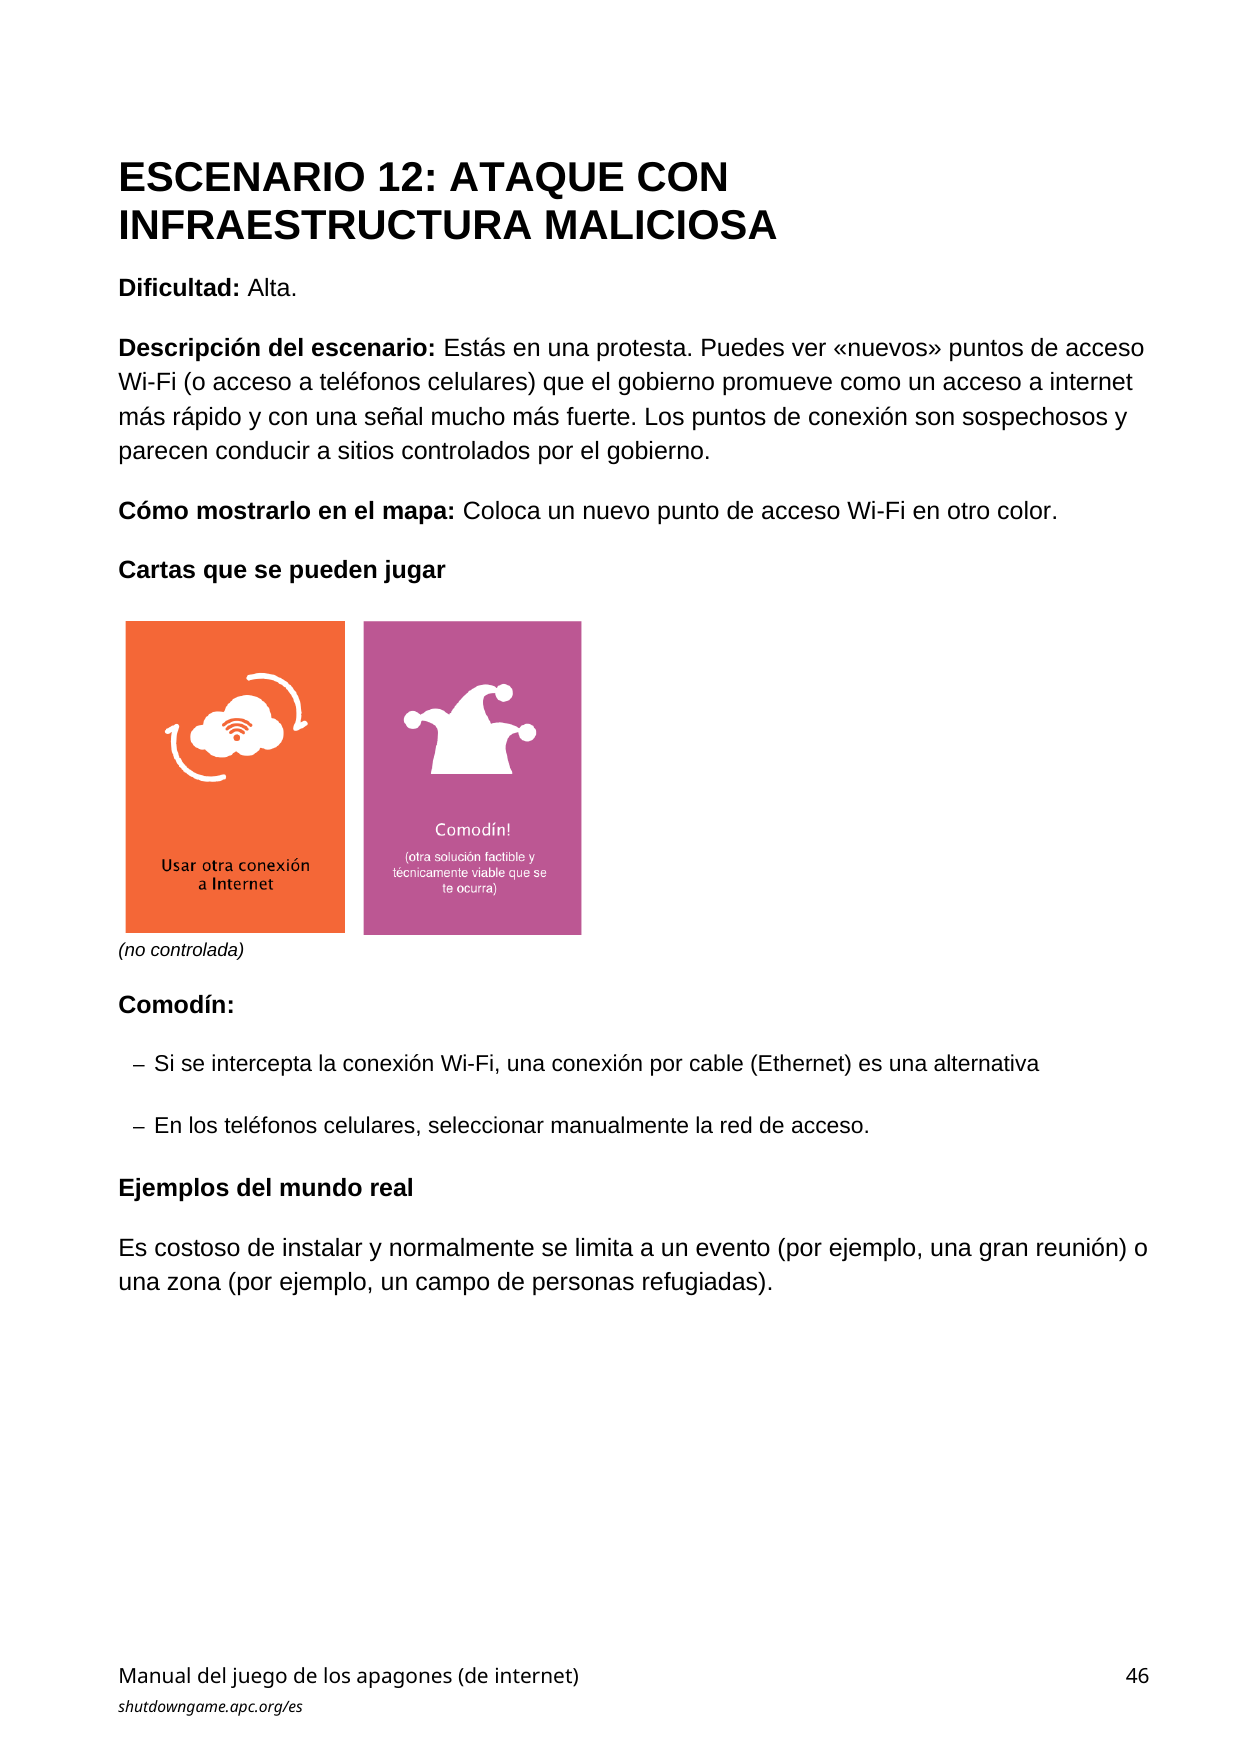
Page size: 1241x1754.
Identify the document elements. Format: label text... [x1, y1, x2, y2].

list En los teléfonos celulares, seleccionar manualmente la red de acceso. [133, 1112, 1152, 1138]
picture [363, 621, 582, 935]
text Descripción del escenario: Estás en una protesta. Puedes ver «nuevos» puntos de acceso Wi-Fi (o acceso a teléfonos celulares) que el gobierno promueve como un acceso a internet más rápido y con una señal mucho más fuerte. Los puntos de conexión son sospechosos y parecen conducir a sitios controlados por el gobierno. [118, 333, 1152, 465]
text Cómo mostrarlo en el mapa: Coloca un nuevo punto de acceso Wi-Fi en otro color. [118, 496, 1152, 524]
subtitle Escenario 12: Ataque CON infraestructura maliciosa [118, 152, 1152, 248]
text Comodín: [118, 990, 1152, 1018]
text (no controlada) [118, 883, 1152, 960]
text Dificultad: Alta. [118, 273, 1152, 302]
picture [125, 621, 345, 933]
text Es costoso de instalar y normalmente se limita a un evento (por ejemplo, una gran reunión) o una zona (por ejemplo, un campo de personas refugiadas). [118, 1233, 1152, 1296]
list Si se intercepta la conexión Wi-Fi, una conexión por cable (Ethernet) es una alternativa [133, 1050, 1152, 1076]
text Cartas que se pueden jugar [118, 555, 1152, 584]
text Ejemplos del mundo real [118, 1173, 1152, 1202]
